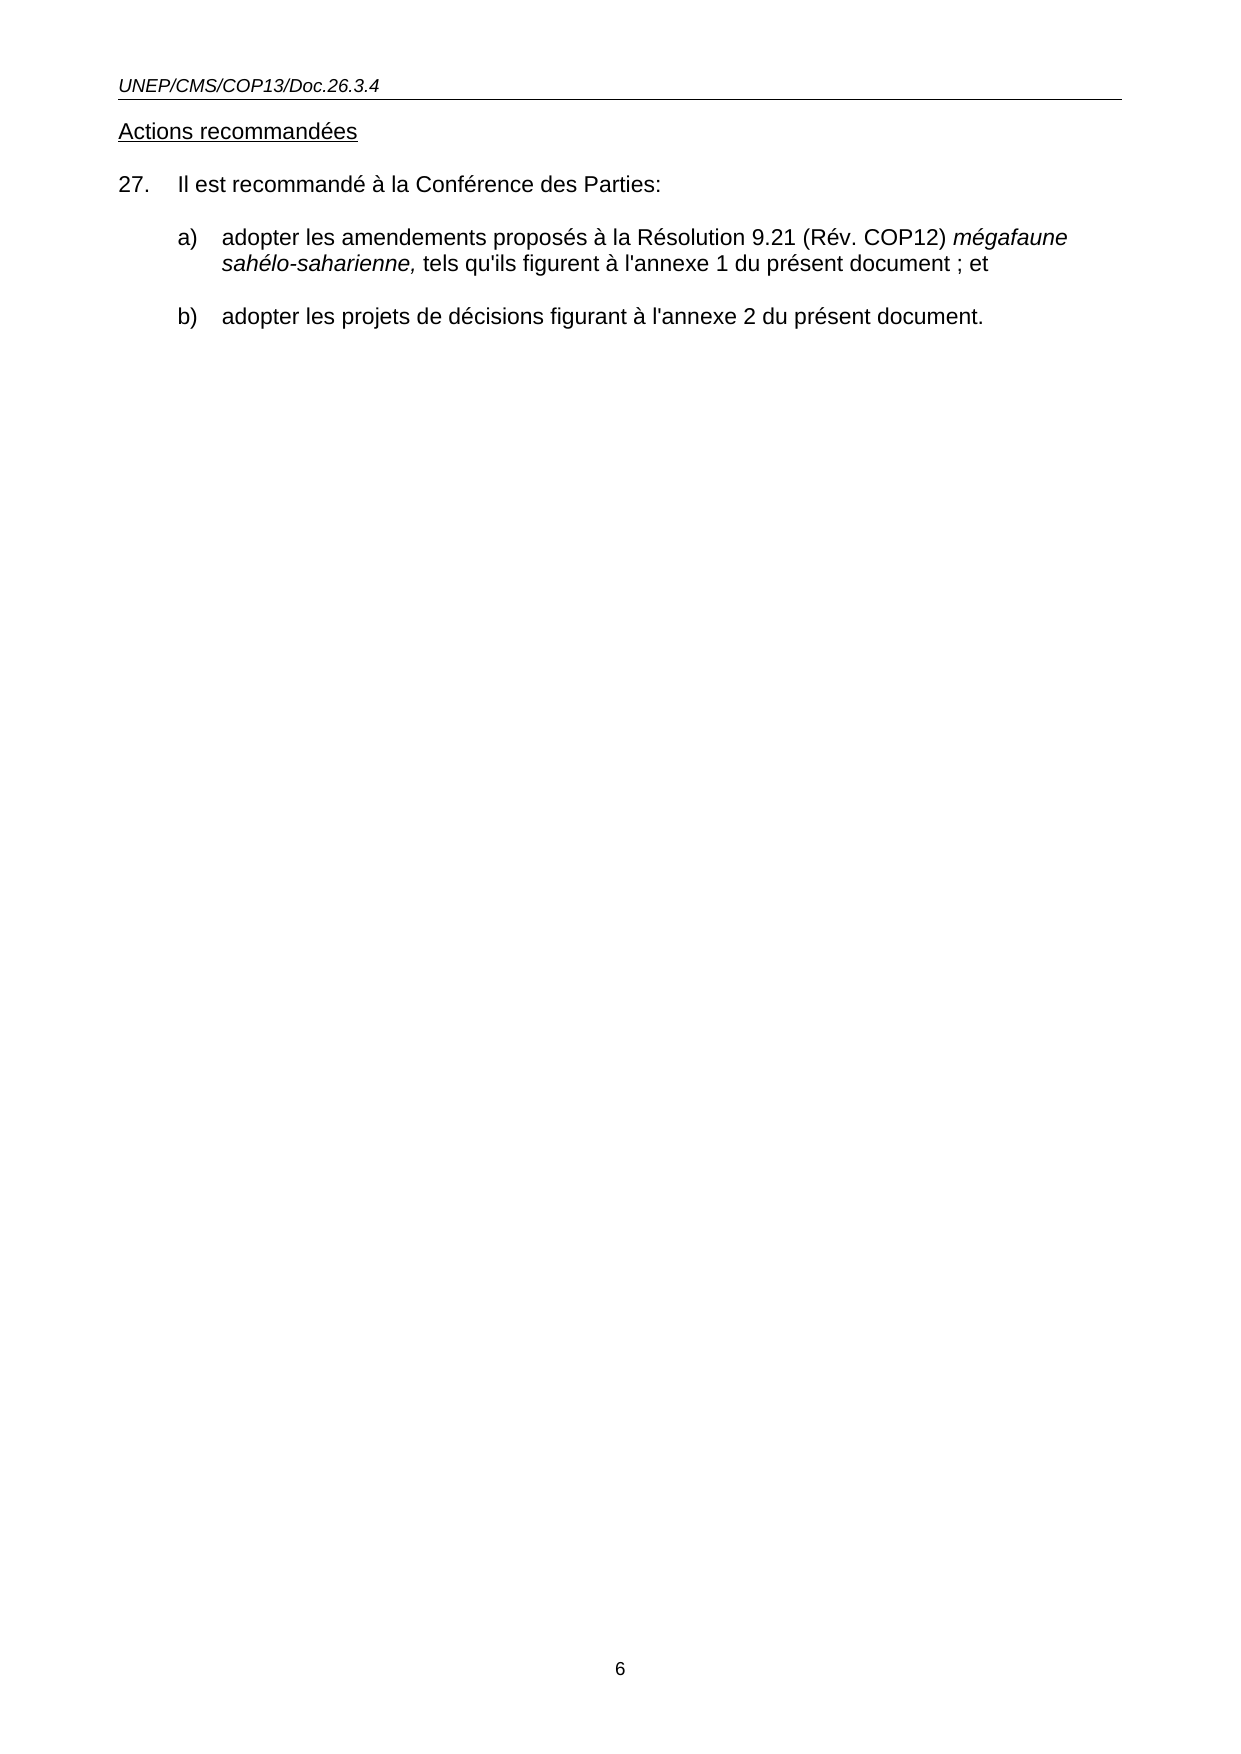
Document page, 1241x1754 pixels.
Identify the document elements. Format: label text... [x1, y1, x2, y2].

list adopter les projets de décisions figurant à l'annexe 2 du présent document. [177, 303, 1122, 329]
list adopter les amendements proposés à la Résolution 9.21 (Rév. COP12) mégafaune sahélo-saharienne, tels qu'ils figurent à l'annexe 1 du présent document ; et [177, 223, 1122, 276]
text Actions recommandées [118, 118, 1122, 144]
text Il est recommandé à la Conférence des Parties: [118, 171, 1122, 197]
